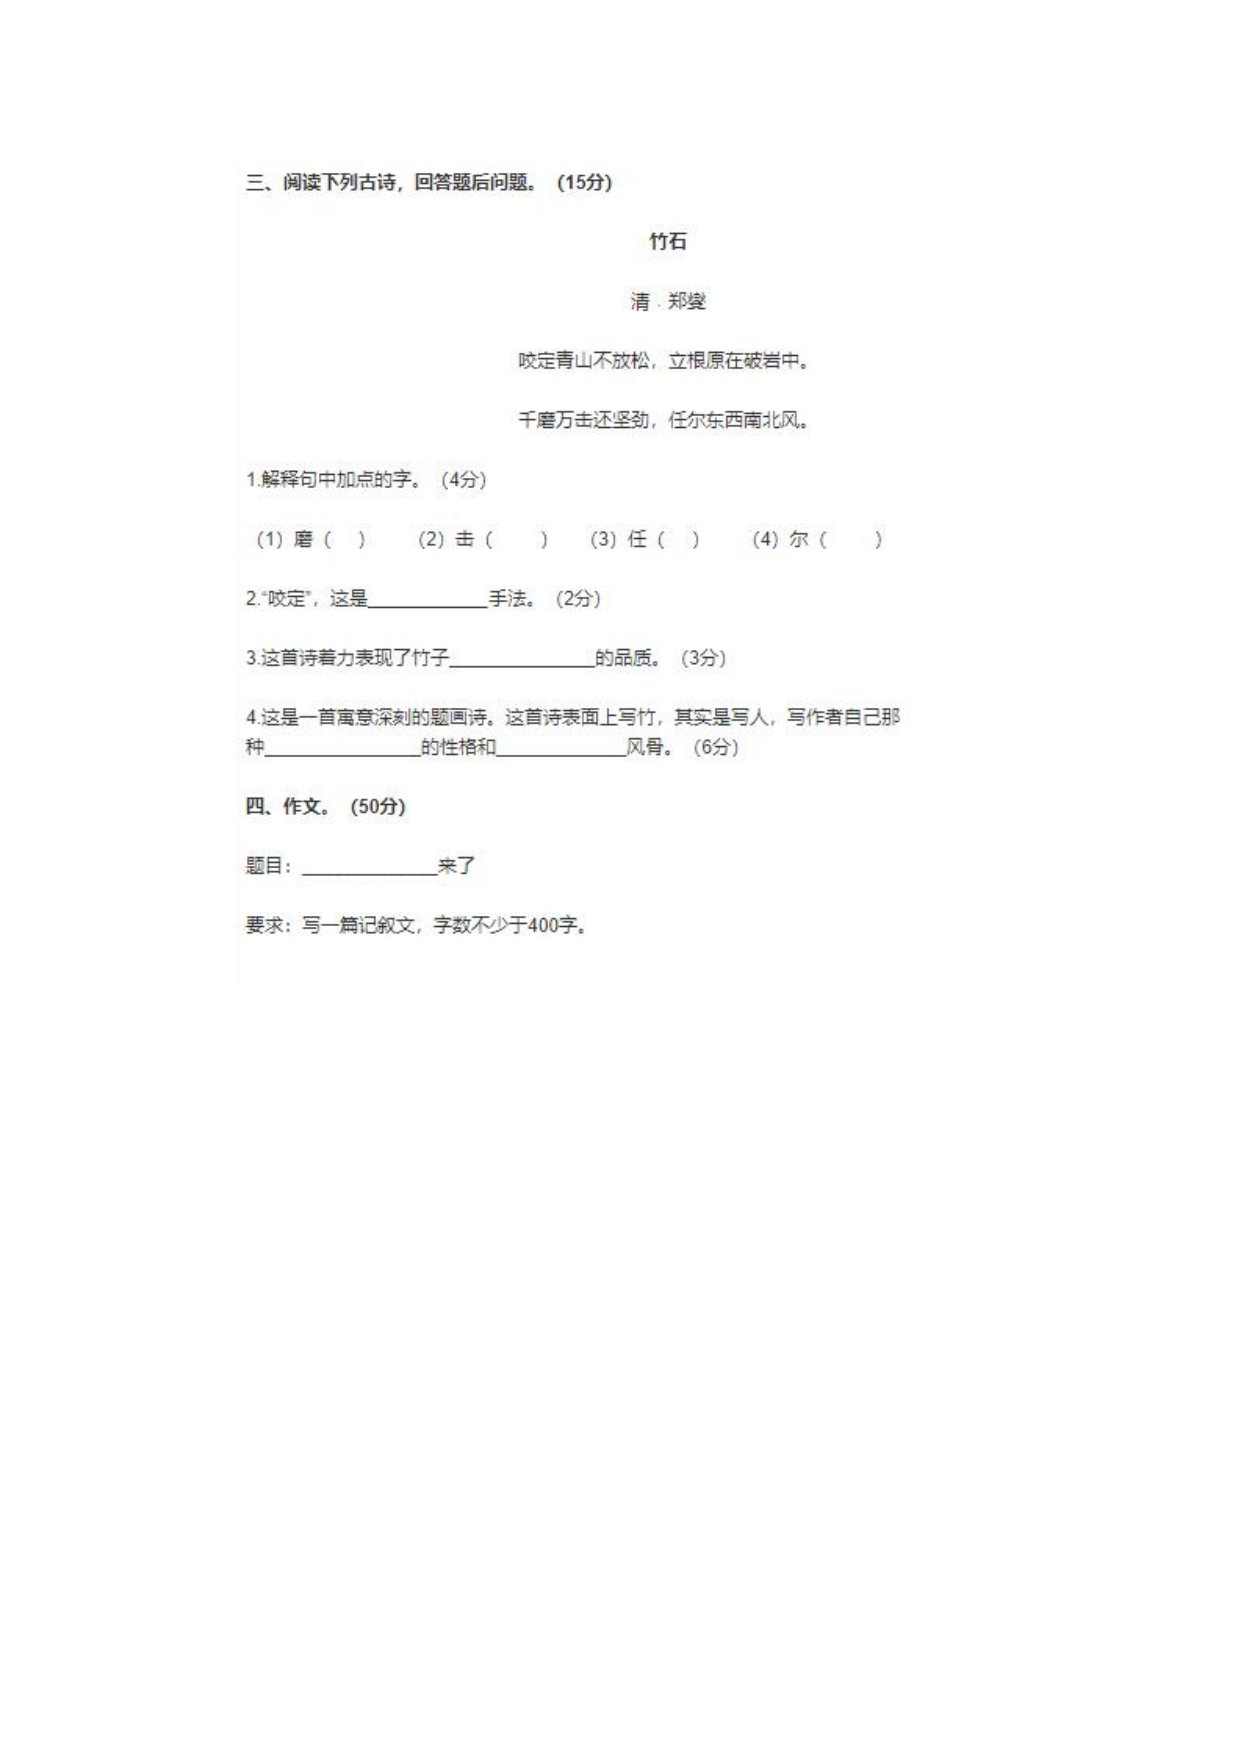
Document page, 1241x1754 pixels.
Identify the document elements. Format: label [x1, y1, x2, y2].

picture [210, 162, 1030, 987]
